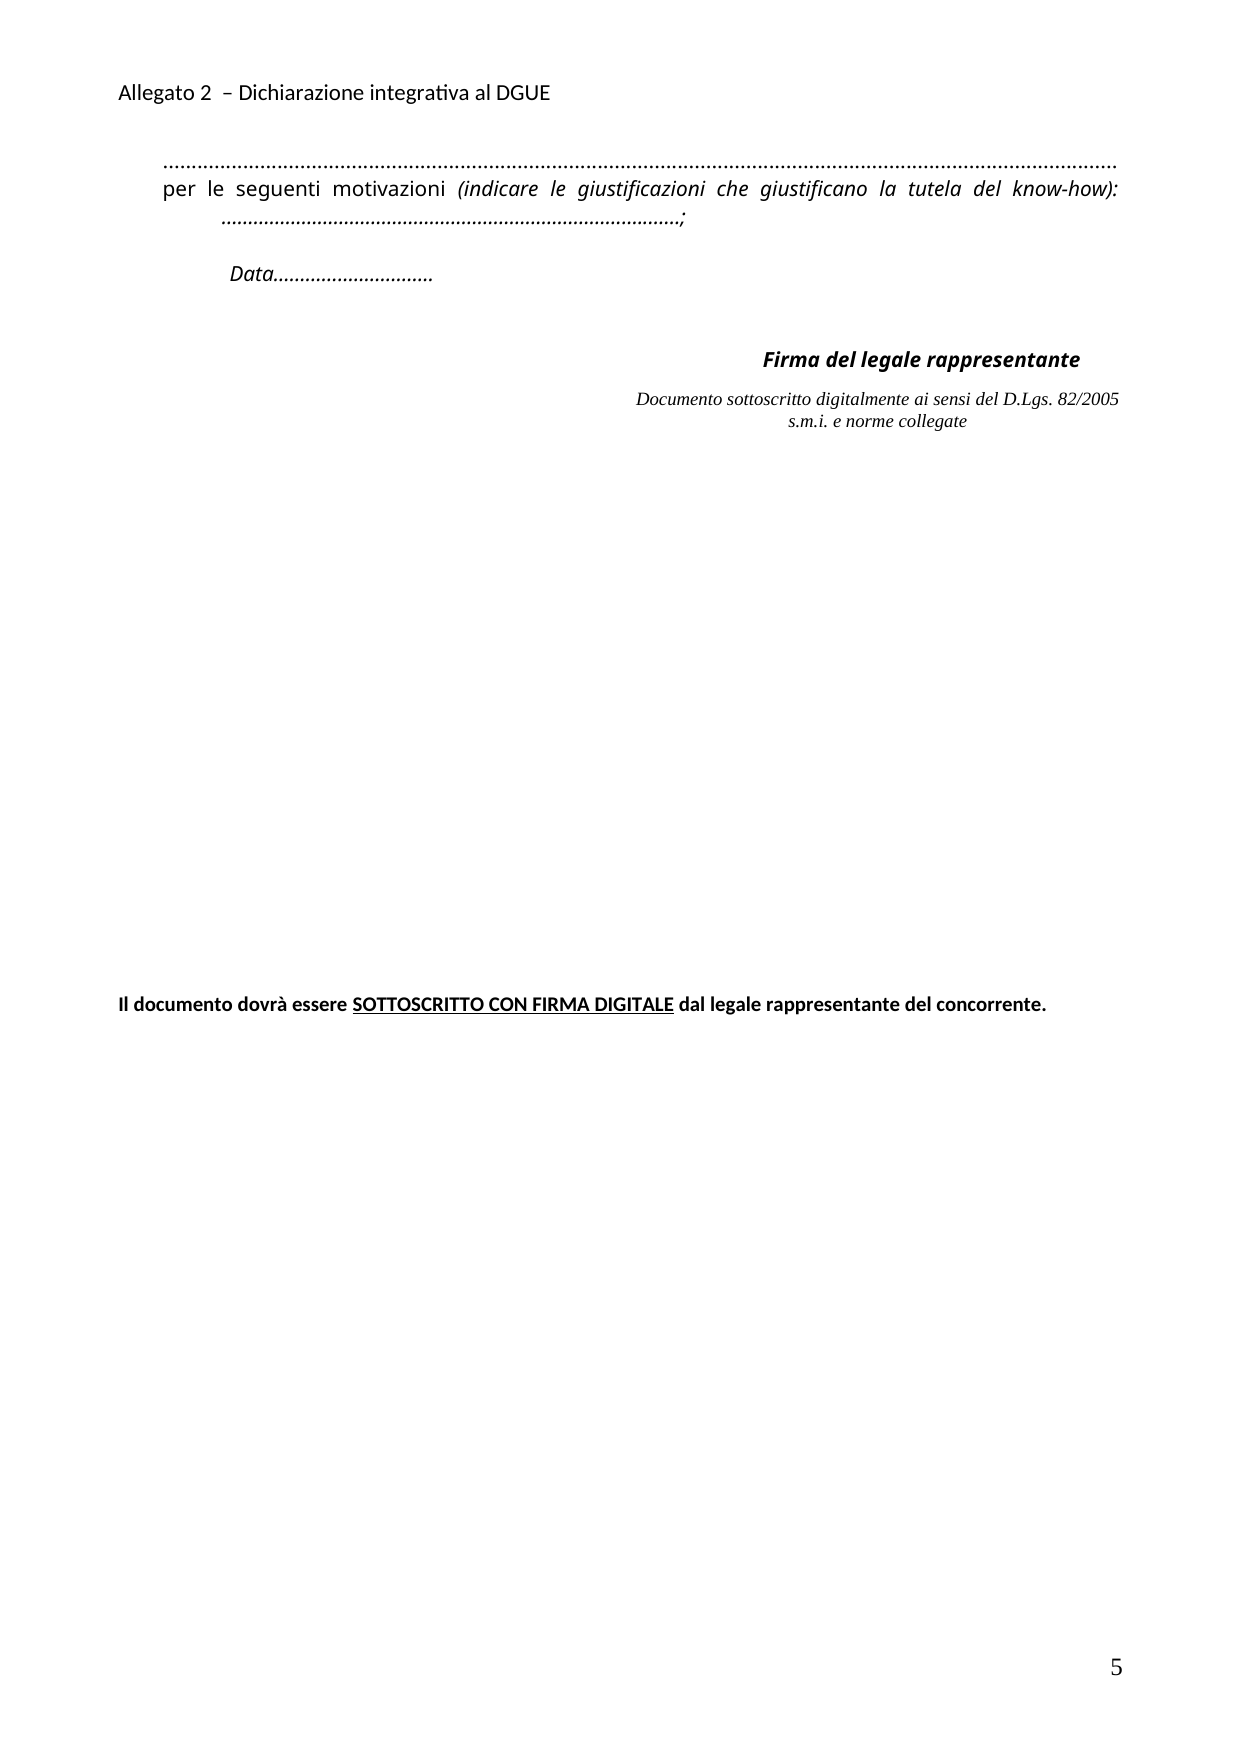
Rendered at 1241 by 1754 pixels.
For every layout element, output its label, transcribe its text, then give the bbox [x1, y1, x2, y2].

text per le seguenti motivazioni (indicare le giustificazioni che giustificano la tutela del know-how): ……………………………………………………………………..……; [162, 174, 1122, 231]
text ....................................................................................................................................................................... [118, 148, 1122, 174]
text Data………………………… [229, 259, 1122, 288]
text Firma del legale rappresentante [723, 345, 1122, 374]
text Documento sottoscritto digitalmente ai sensi del D.Lgs. 82/2005 s.m.i. e norme collegate [635, 388, 1122, 431]
text Il documento dovrà essere SOTTOSCRITTO CON FIRMA DIGITALE dal legale rappresentante del concorrente. [118, 991, 1122, 1016]
